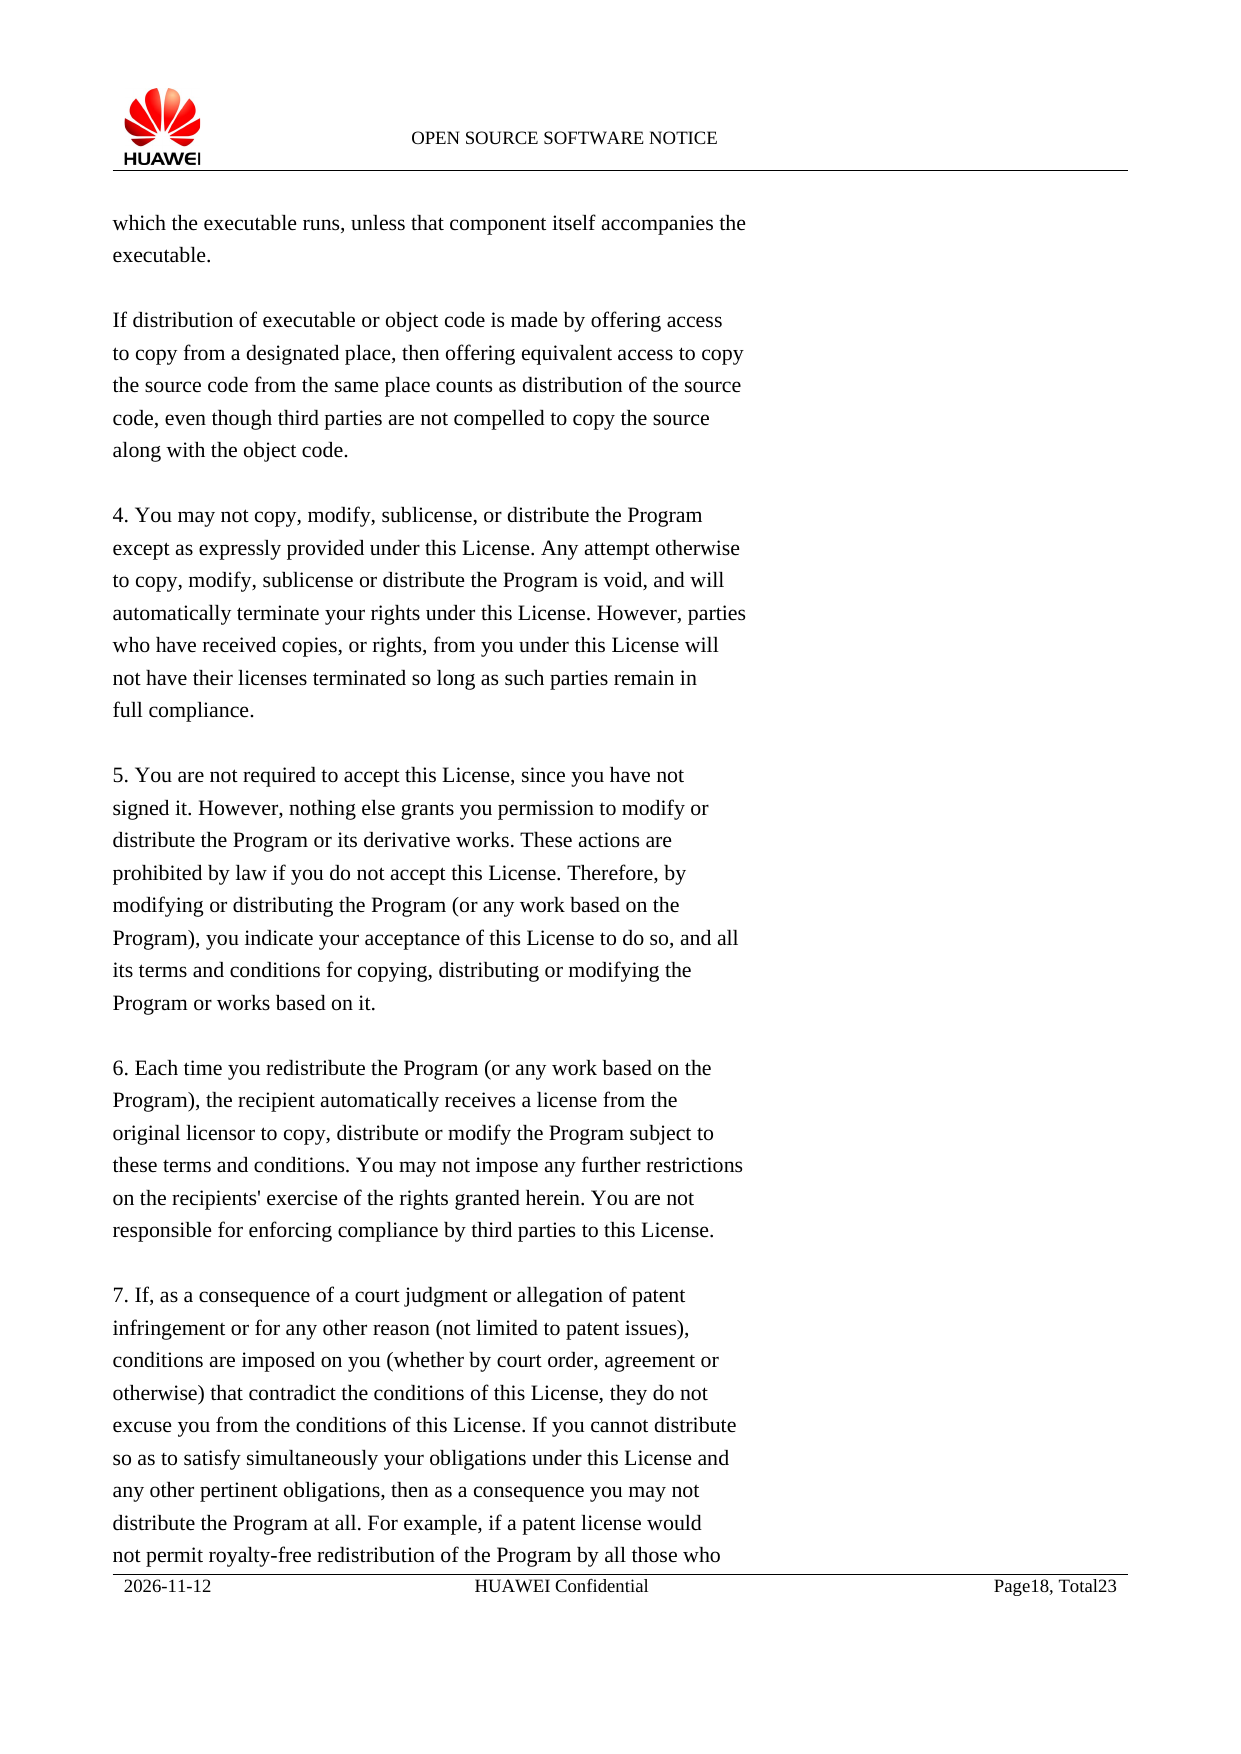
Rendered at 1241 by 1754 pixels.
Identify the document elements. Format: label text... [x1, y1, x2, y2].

picture [124, 88, 201, 165]
